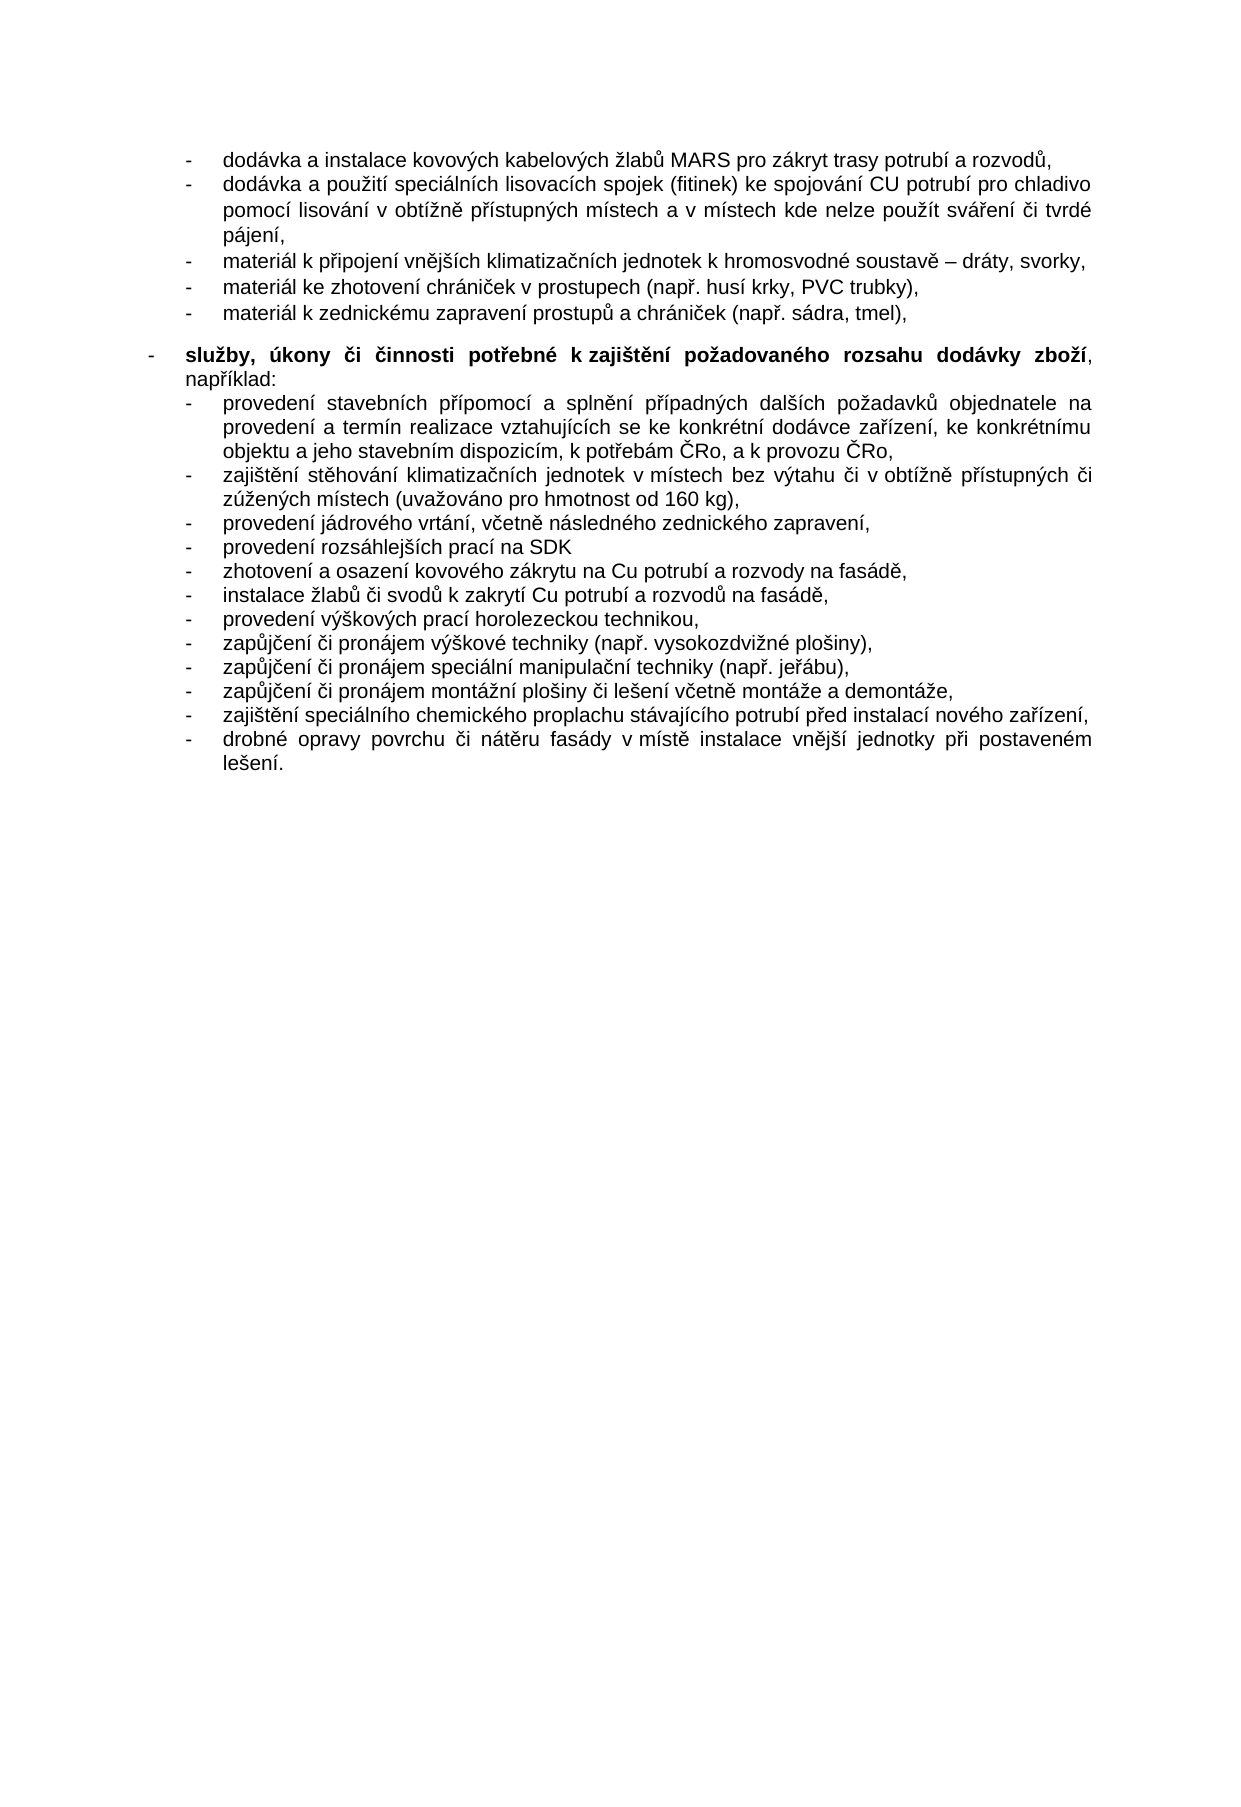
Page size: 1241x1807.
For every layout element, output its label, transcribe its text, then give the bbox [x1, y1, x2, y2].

list dodávka a instalace kovových kabelových žlabů MARS pro zákryt trasy potrubí a rozvodů, [185, 148, 1093, 172]
list drobné opravy povrchu či nátěru fasády v místě instalace vnější jednotky při postaveném lešení. [185, 727, 1093, 774]
list provedení rozsáhlejších prací na SDK [185, 535, 1093, 559]
list zajištění speciálního chemického proplachu stávajícího potrubí před instalací nového zařízení, [185, 703, 1093, 727]
list zapůjčení či pronájem speciální manipulační techniky (např. jeřábu), [185, 655, 1093, 679]
list materiál ke zhotovení chrániček v prostupech (např. husí krky, PVC trubky), [185, 275, 1093, 299]
list materiál k připojení vnějších klimatizačních jednotek k hromosvodné soustavě – dráty, svorky, [185, 249, 1093, 273]
list zapůjčení či pronájem výškové techniky (např. vysokozdvižné plošiny), [185, 631, 1093, 655]
list materiál k zednickému zapravení prostupů a chrániček (např. sádra, tmel), [185, 301, 1093, 325]
list dodávka a použití speciálních lisovacích spojek (fitinek) ke spojování CU potrubí pro chladivo pomocí lisování v obtížně přístupných místech a v místech kde nelze použít sváření či tvrdé pájení, [185, 172, 1093, 247]
list zajištění stěhování klimatizačních jednotek v místech bez výtahu či v obtížně přístupných či zúžených místech (uvažováno pro hmotnost od 160 kg), [185, 463, 1093, 511]
list zhotovení a osazení kovového zákrytu na Cu potrubí a rozvody na fasádě, [185, 559, 1093, 583]
list provedení jádrového vrtání, včetně následného zednického zapravení, [185, 511, 1093, 535]
list zapůjčení či pronájem montážní plošiny či lešení včetně montáže a demontáže, [185, 679, 1093, 703]
list provedení stavebních přípomocí a splnění případných dalších požadavků objednatele na provedení a termín realizace vztahujících se ke konkrétní dodávce zařízení, ke konkrétnímu objektu a jeho stavebním dispozicím, k potřebám ČRo, a k provozu ČRo, [185, 391, 1093, 463]
list služby, úkony či činnosti potřebné k zajištění požadovaného rozsahu dodávky zboží, například: [148, 343, 1093, 391]
list instalace žlabů či svodů k zakrytí Cu potrubí a rozvodů na fasádě, [185, 583, 1093, 607]
list provedení výškových prací horolezeckou technikou, [185, 607, 1093, 631]
